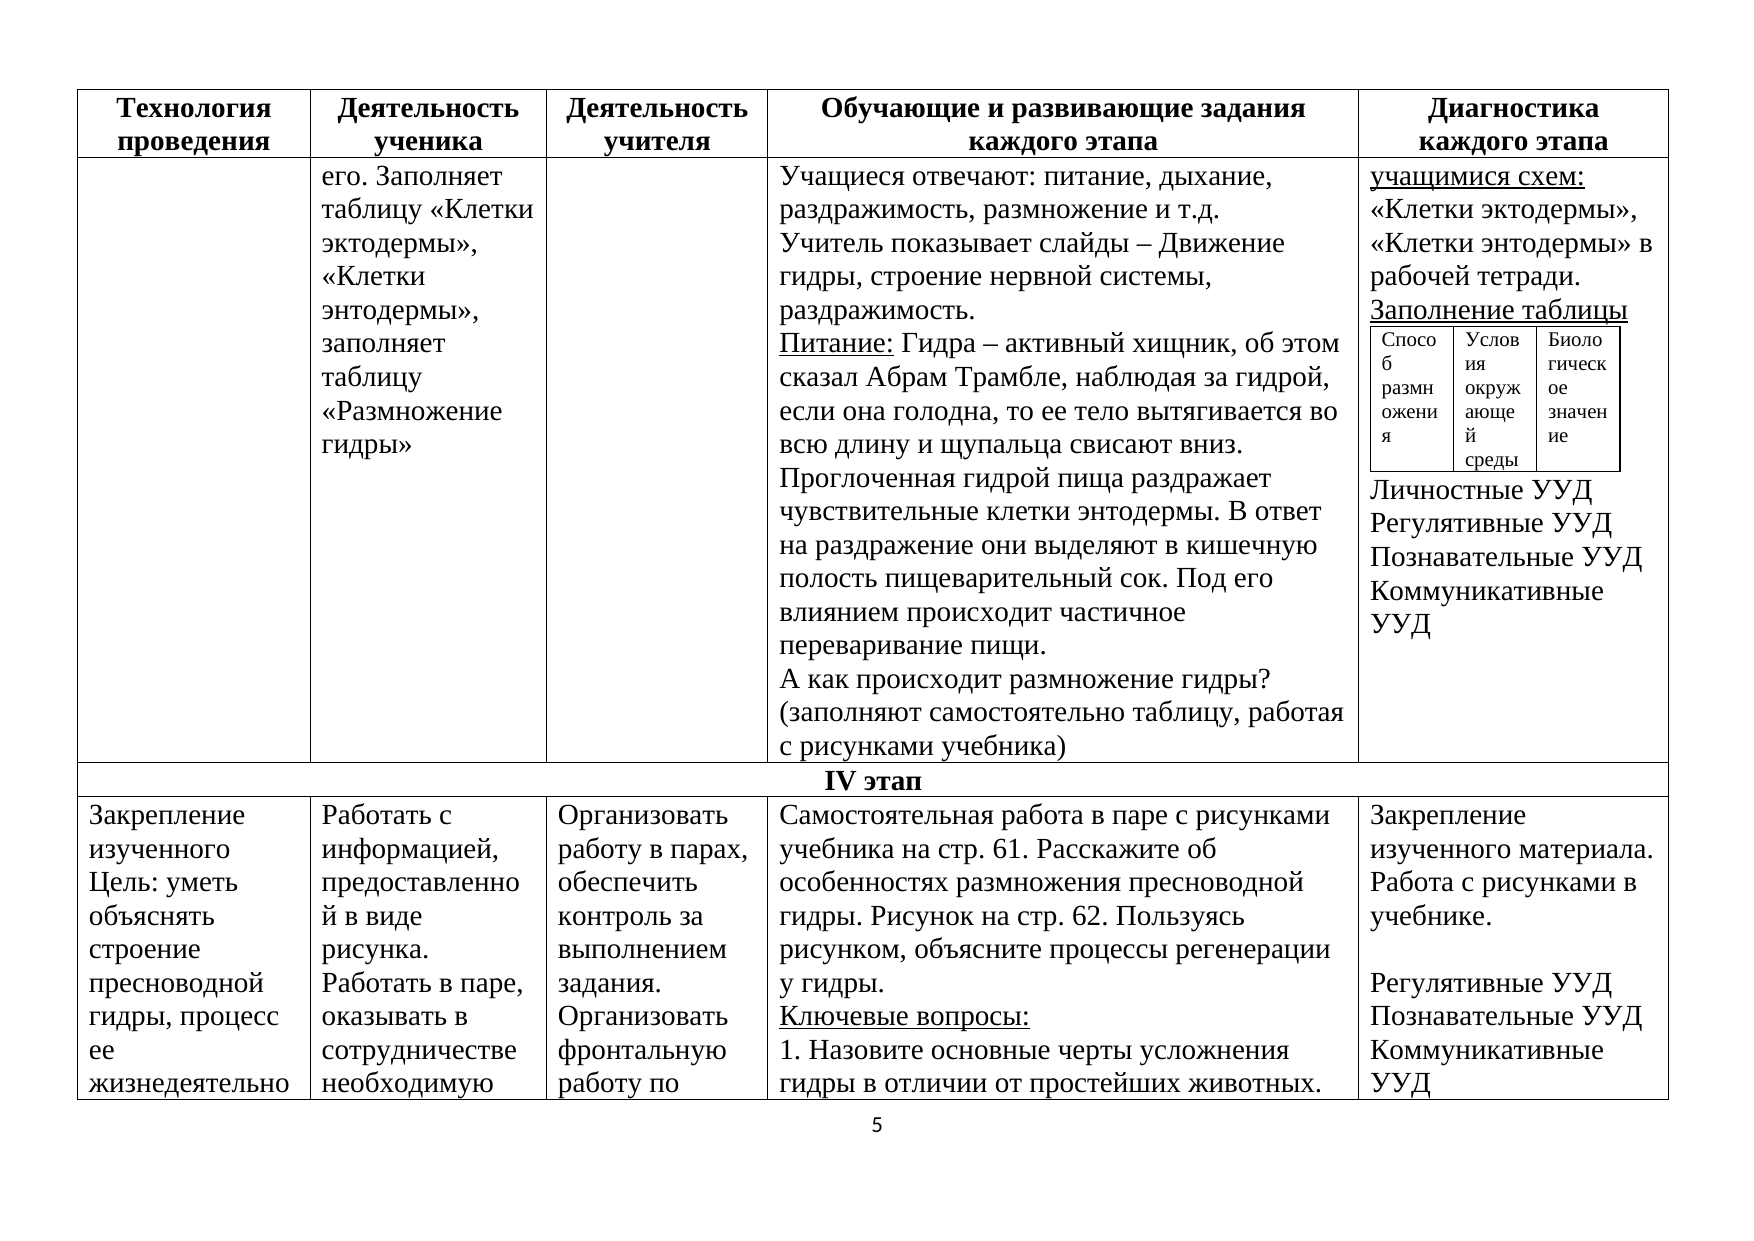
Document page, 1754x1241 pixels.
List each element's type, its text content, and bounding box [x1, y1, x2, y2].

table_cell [547, 797, 767, 1099]
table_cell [311, 158, 546, 762]
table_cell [78, 158, 310, 762]
table_header Диагностика каждого этапа [1359, 90, 1668, 157]
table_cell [547, 158, 767, 762]
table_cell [768, 797, 1358, 1099]
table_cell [1359, 797, 1668, 1099]
table_cell IV этап [78, 763, 1668, 796]
table_header Деятельность учителя [547, 90, 767, 157]
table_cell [768, 158, 1358, 762]
table_header Деятельность ученика [311, 90, 546, 157]
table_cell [311, 797, 546, 1099]
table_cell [78, 797, 310, 1099]
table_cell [1359, 158, 1668, 762]
table_header Технология проведения [78, 90, 310, 157]
table_header Обучающие и развивающие задания каждого этапа [768, 90, 1358, 157]
